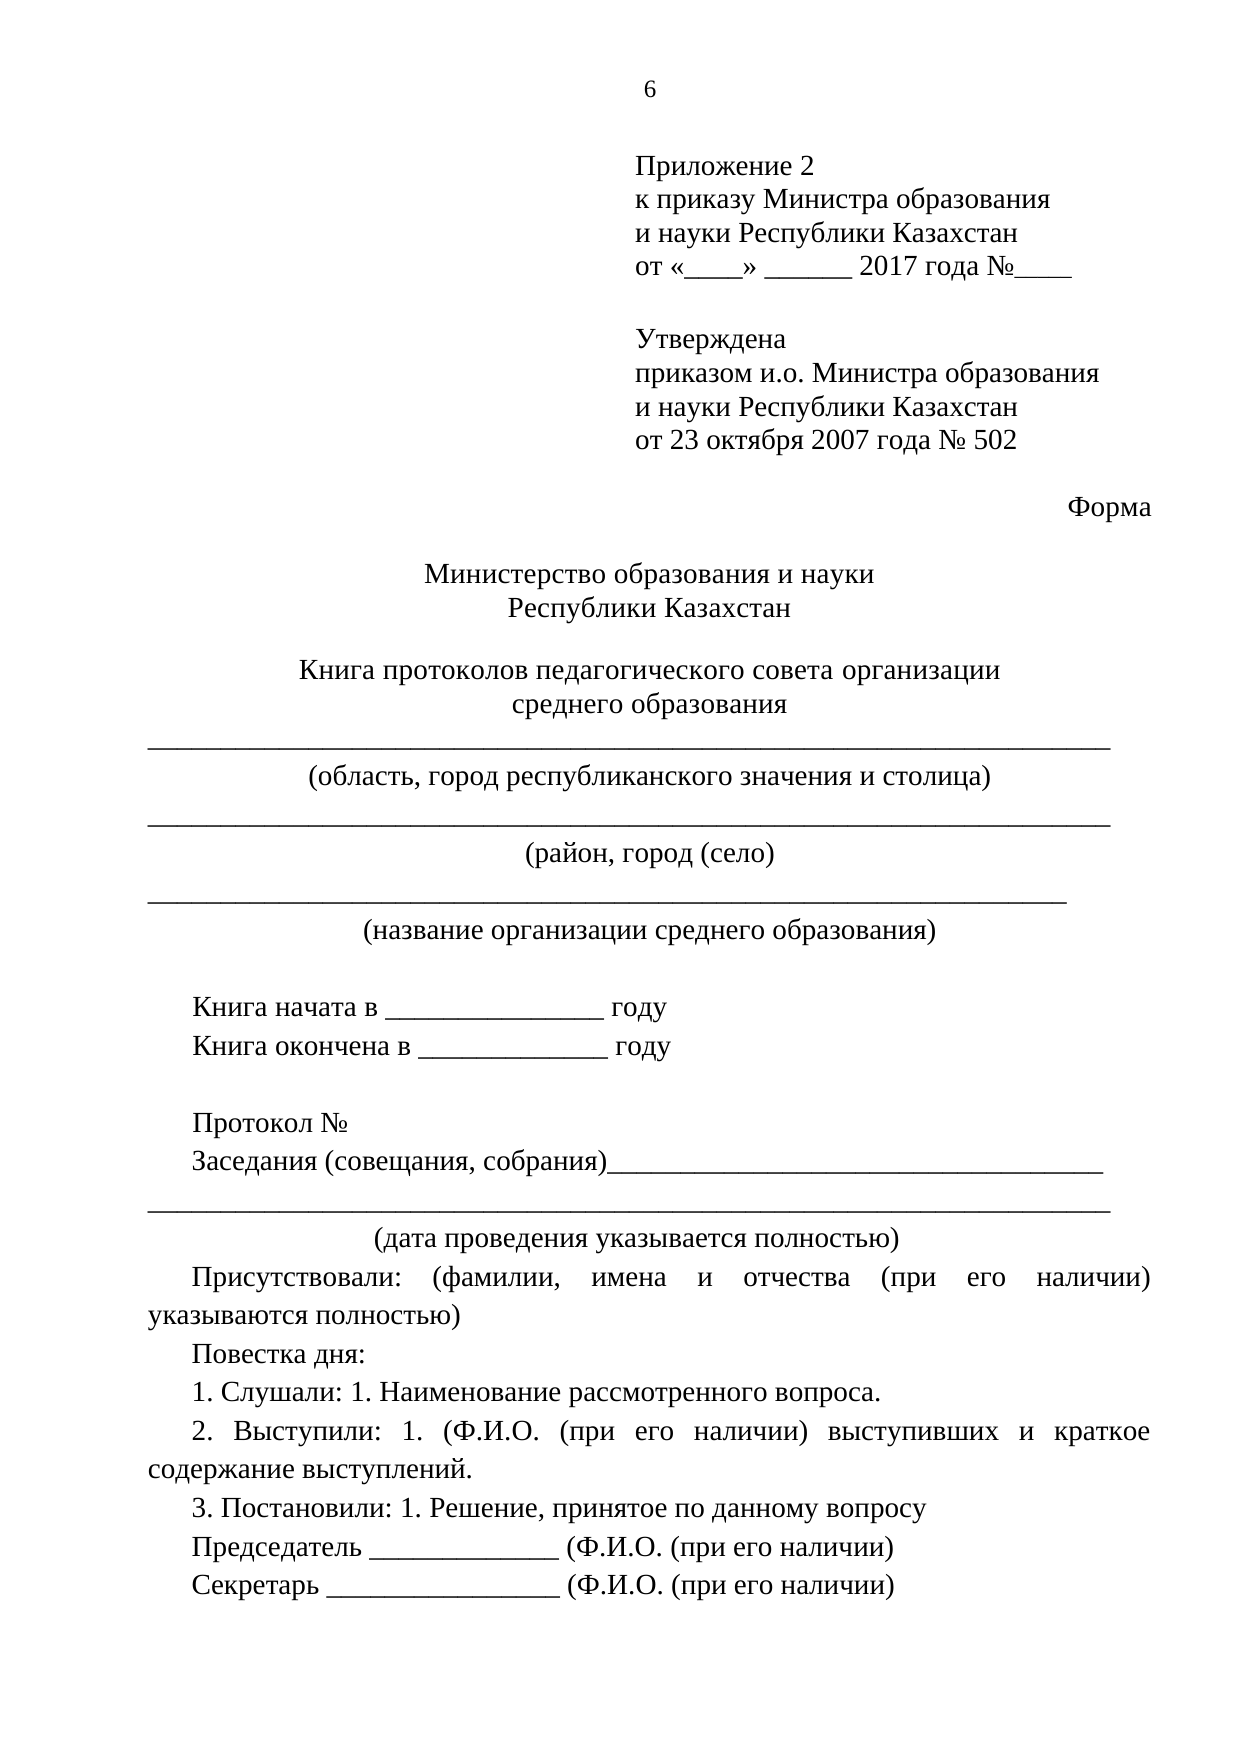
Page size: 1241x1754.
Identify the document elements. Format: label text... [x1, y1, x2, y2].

text от 23 октября 2007 года № 502 [635, 422, 1152, 456]
text Повестка дня: [148, 1336, 1152, 1369]
text Присутствовали: (фамилии, имена и отчества (при его наличии) указываются полностью) [148, 1259, 1152, 1331]
text к приказу Министра образования [635, 181, 1152, 215]
text Министерство образования и науки [148, 556, 1152, 590]
text Приложение 2 [635, 148, 1152, 181]
text (район, город (село) [148, 835, 1152, 868]
text Республики Казахстан [148, 590, 1152, 652]
text Форма [148, 489, 1152, 523]
text приказом и.о. Министра образования [635, 355, 1152, 389]
text (дата проведения указывается полностью) [148, 1220, 1152, 1254]
text Председатель _____________ (Ф.И.О. (при его наличии) [148, 1529, 1152, 1562]
text Протокол № [148, 1105, 1152, 1138]
text (название организации среднего образования) [148, 912, 1152, 946]
text __________________________________________________________________ [148, 1182, 1152, 1215]
text (область, город республиканского значения и столица) [148, 758, 1152, 791]
text Книга окончена в _____________ году [148, 1028, 1152, 1061]
text Книга протоколов педагогического совета организации [148, 652, 1152, 686]
text среднего образования [148, 686, 1152, 719]
text 2. Выступили: 1. (Ф.И.О. (при его наличии) выступивших и краткое содержание выступлений. [148, 1413, 1152, 1485]
text и науки Республики Казахстан [635, 215, 1152, 248]
text Книга начата в _______________ году [148, 989, 1152, 1023]
text от «____» ______ 2017 года №_____ [635, 248, 1152, 282]
text 3. Постановили: 1. Решение, принятое по данному вопросу [148, 1490, 1152, 1524]
text Секретарь ________________ (Ф.И.О. (при его наличии) [148, 1567, 1152, 1601]
text __________________________________________________________________ [148, 796, 1152, 830]
text 1. Слушали: 1. Наименование рассмотренного вопроса. [148, 1374, 1152, 1408]
text Утверждена [635, 322, 1152, 355]
text и науки Республики Казахстан [635, 389, 1152, 422]
text __________________________________________________________________ [148, 719, 1152, 753]
text _______________________________________________________________ [148, 873, 1152, 907]
text Заседания (совещания, собрания)__________________________________ [148, 1143, 1152, 1177]
